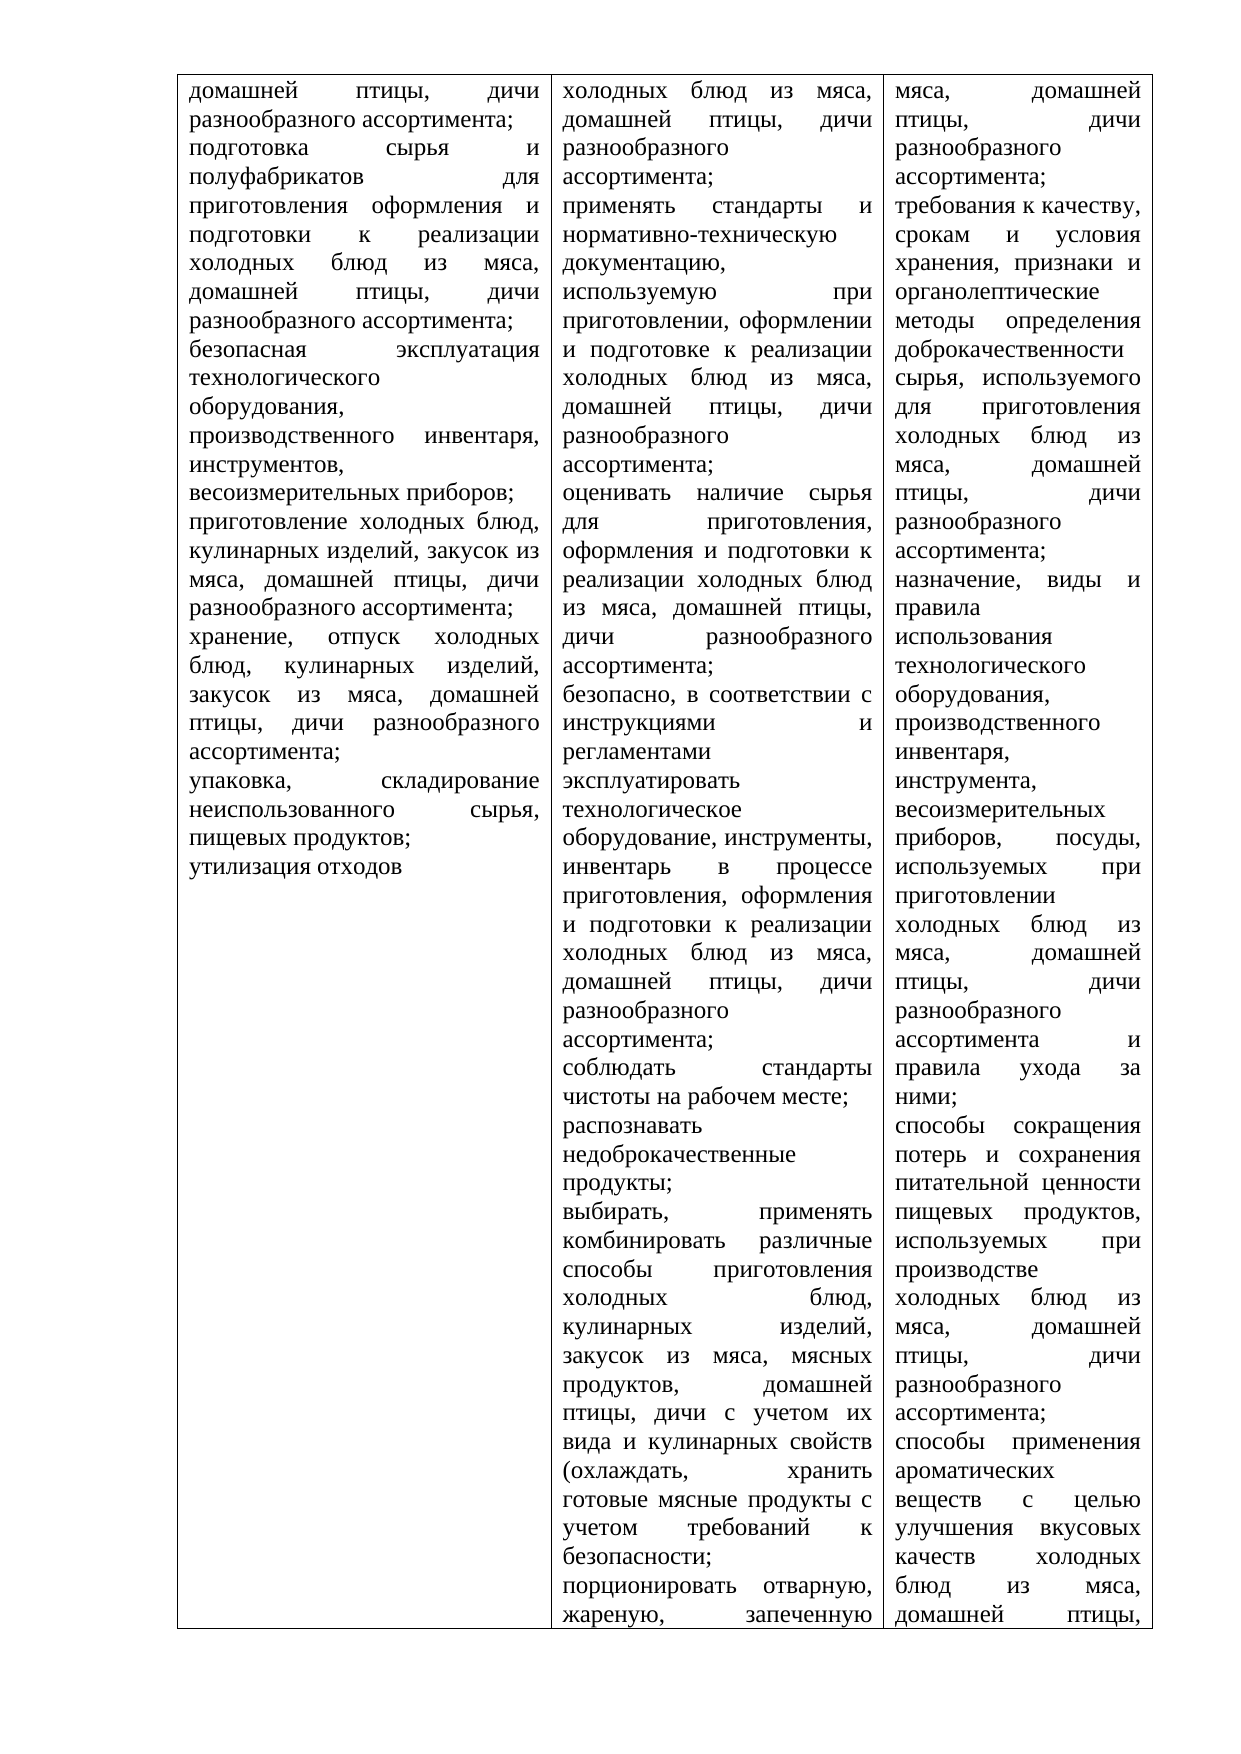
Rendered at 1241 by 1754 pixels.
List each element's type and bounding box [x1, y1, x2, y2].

table_cell [178, 75, 551, 1627]
table_cell [552, 75, 883, 1627]
table_cell [884, 75, 1152, 1627]
